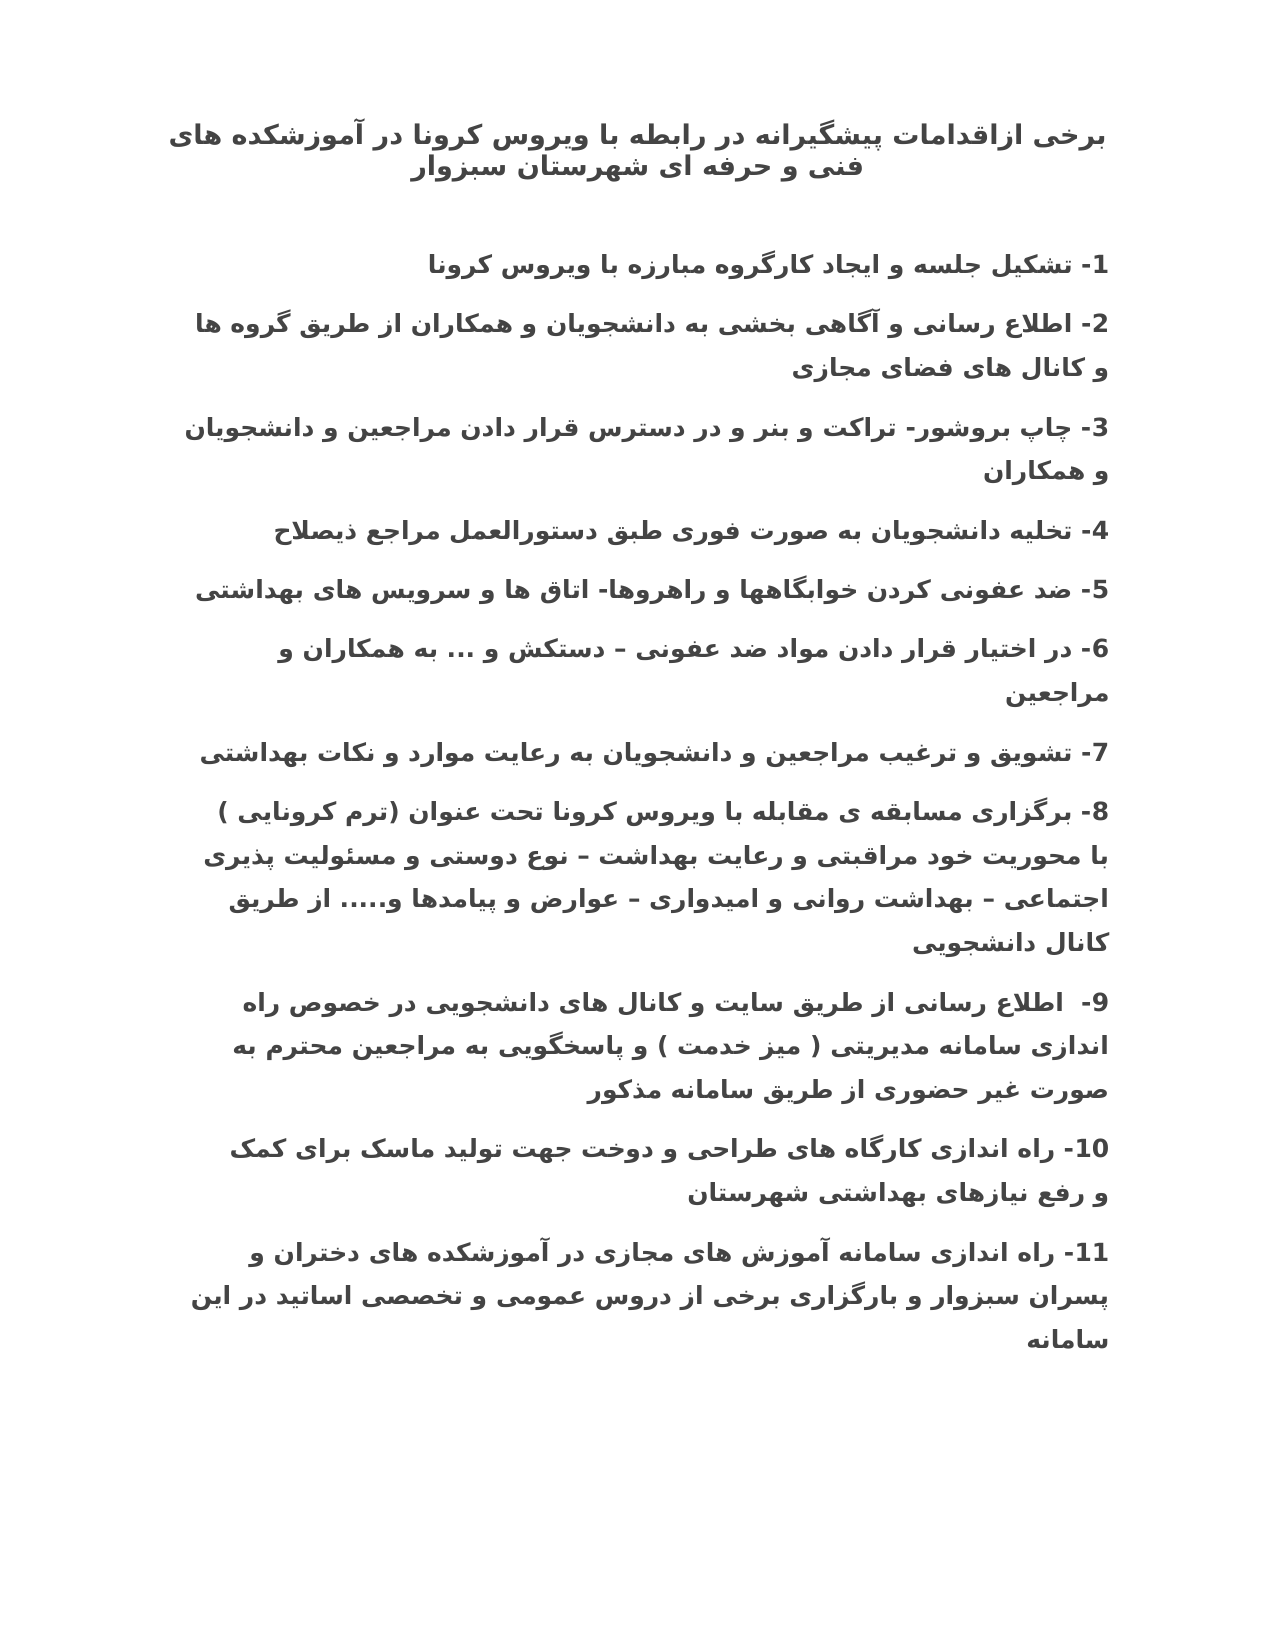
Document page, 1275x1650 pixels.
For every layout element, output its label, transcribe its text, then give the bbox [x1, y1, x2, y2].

text 10- راه اندازی کارگاه های طراحی و دوخت جهت تولید ماسک برای کمک و رفع نیازهای بهداشتی شهرستان [166, 1135, 1109, 1208]
text 11- راه اندازی سامانه آموزش های مجازی در آموزشکده های دختران و پسران سبزوار و بارگزاری برخی از دروس عمومی و تخصصی اساتید در این سامانه [166, 1238, 1109, 1354]
text 6- در اختیار قرار دادن مواد ضد عفونی – دستکش و ... به همکاران و مراجعین [166, 635, 1109, 708]
text 1- تشکیل جلسه و ایجاد کارگروه مبارزه با ویروس کرونا [166, 250, 1109, 279]
text 5- ضد عفونی کردن خوابگاهها و راهروها- اتاق ها و سرویس های بهداشتی [166, 575, 1109, 604]
text برخی ازاقدامات پیشگیرانه در رابطه با ویروس کرونا در آموزشکده های فنی و حرفه ای شهرستان سبزوار [166, 119, 1109, 182]
text 4- تخلیه دانشجویان به صورت فوری طبق دستورالعمل مراجع ذیصلاح [166, 516, 1109, 545]
text 7- تشویق و ترغیب مراجعین و دانشجویان به رعایت موارد و نکات بهداشتی [166, 738, 1109, 767]
text 9- اطلاع رسانی از طریق سایت و کانال های دانشجویی در خصوص راه اندازی سامانه مدیریتی ( میز خدمت ) و پاسخگویی به مراجعین محترم به صورت غیر حضوری از طریق سامانه مذکور [166, 988, 1109, 1104]
text 2- اطلاع رسانی و آگاهی بخشی به دانشجویان و همکاران از طریق گروه ها و کانال های فضای مجازی [166, 310, 1109, 383]
text 8- برگزاری مسابقه ی مقابله با ویروس کرونا تحت عنوان (ترم کرونایی ) با محوریت خود مراقبتی و رعایت بهداشت – نوع دوستی و مسئولیت پذیری اجتماعی – بهداشت روانی و امیدواری – عوارض و پیامدها و..... از طریق کانال دانشجویی [166, 797, 1109, 958]
text 3- چاپ بروشور- تراکت و بنر و در دسترس قرار دادن مراجعین و دانشجویان و همکاران [166, 413, 1109, 486]
